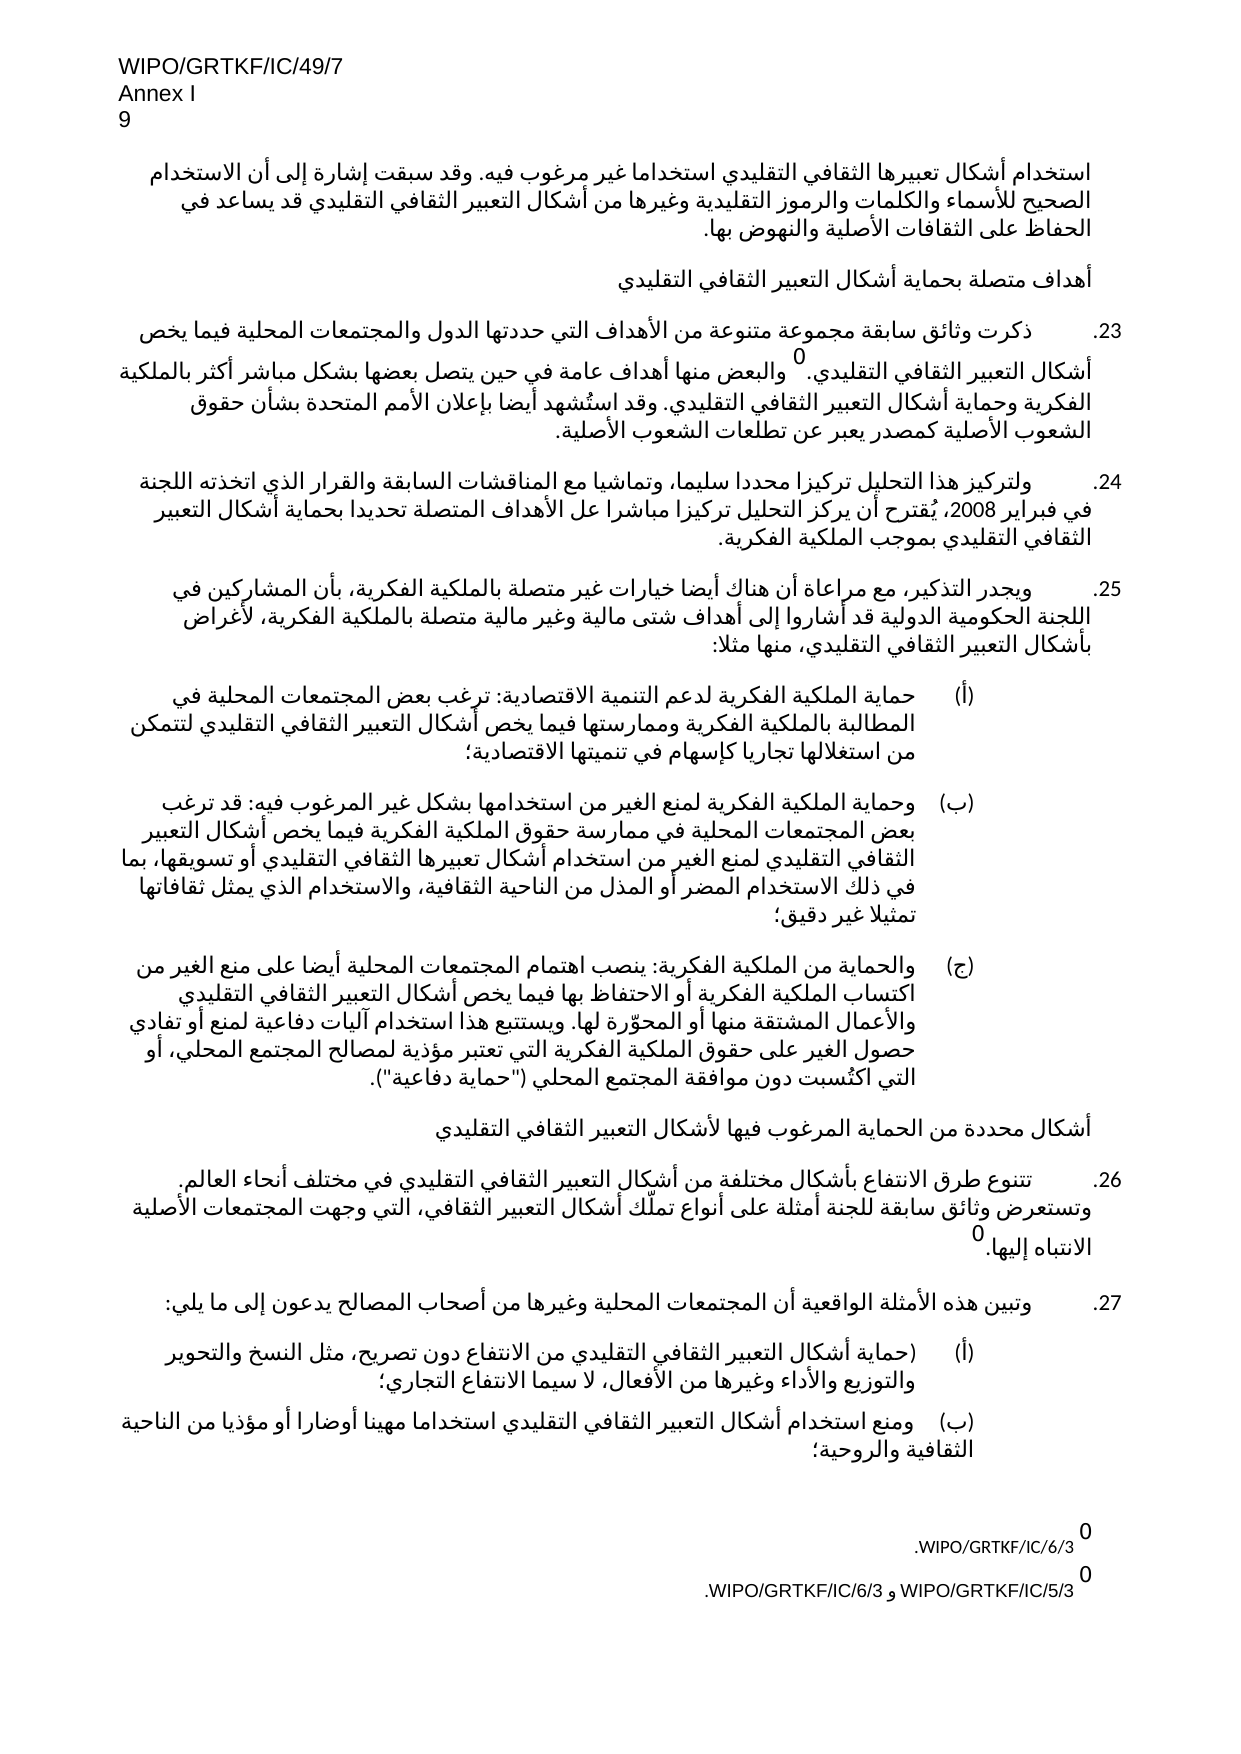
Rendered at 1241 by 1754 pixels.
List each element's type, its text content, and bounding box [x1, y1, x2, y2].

text (أ) حماية الملكية الفكرية لدعم التنمية الاقتصادية: ترغب بعض المجتمعات المحلية في المطالبة بالملكية الفكرية وممارستها فيما يخص أشكال التعبير الثقافي التقليدي لتتمكن من استغلالها تجاريا كإسهام في تنميتها الاقتصادية؛ [118, 681, 974, 765]
text ذكرت وثائق سابقة مجموعة متنوعة من الأهداف التي حددتها الدول والمجتمعات المحلية فيما يخص أشكال التعبير الثقافي التقليدي. والبعض منها أهداف عامة في حين يتصل بعضها بشكل مباشر أكثر بالملكية الفكرية وحماية أشكال التعبير الثقافي التقليدي. وقد استُشهد أيضا بإعلان الأمم المتحدة بشأن حقوق الشعوب الأصلية كمصدر يعبر عن تطلعات الشعوب الأصلية. [118, 316, 1092, 444]
subtitle أشكال محددة من الحماية المرغوب فيها لأشكال التعبير الثقافي التقليدي [118, 1114, 1092, 1142]
text (ب) ومنع استخدام أشكال التعبير الثقافي التقليدي استخداما مهينا أوضارا أو مؤذيا من الناحية الثقافية والروحية؛ [118, 1407, 974, 1463]
text (أ) (حماية أشكال التعبير الثقافي التقليدي من الانتفاع دون تصريح، مثل النسخ والتحوير والتوزيع والأداء وغيرها من الأفعال، لا سيما الانتفاع التجاري؛ [118, 1338, 974, 1394]
text تتنوع طرق الانتفاع بأشكال مختلفة من أشكال التعبير الثقافي التقليدي في مختلف أنحاء العالم. وتستعرض وثائق سابقة للجنة أمثلة على أنواع تملّك أشكال التعبير الثقافي، التي وجهت المجتمعات الأصلية الانتباه إليها. [118, 1165, 1092, 1265]
text ويجدر التذكير، مع مراعاة أن هناك أيضا خيارات غير متصلة بالملكية الفكرية، بأن المشاركين في اللجنة الحكومية الدولية قد أشاروا إلى أهداف شتى مالية وغير مالية متصلة بالملكية الفكرية، لأغراض بأشكال التعبير الثقافي التقليدي، منها مثلا: [118, 574, 1092, 658]
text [118, 158, 1092, 243]
text (ب) وحماية الملكية الفكرية لمنع الغير من استخدامها بشكل غير المرغوب فيه: قد ترغب بعض المجتمعات المحلية في ممارسة حقوق الملكية الفكرية فيما يخص أشكال التعبير الثقافي التقليدي لمنع الغير من استخدام أشكال تعبيرها الثقافي التقليدي أو تسويقها، بما في ذلك الاستخدام المضر أو المذل من الناحية الثقافية، والاستخدام الذي يمثل ثقافاتها تمثيلا غير دقيق؛ [118, 788, 974, 928]
text وتبين هذه الأمثلة الواقعية أن المجتمعات المحلية وغيرها من أصحاب المصالح يدعون إلى ما يلي: [118, 1288, 1092, 1316]
text ولتركيز هذا التحليل تركيزا محددا سليما، وتماشيا مع المناقشات السابقة والقرار الذي اتخذته اللجنة في فبراير 2008، يُقترح أن يركز التحليل تركيزا مباشرا عل الأهداف المتصلة تحديدا بحماية أشكال التعبير الثقافي التقليدي بموجب الملكية الفكرية. [118, 467, 1092, 551]
text (ج) والحماية من الملكية الفكرية: ينصب اهتمام المجتمعات المحلية أيضا على منع الغير من اكتساب الملكية الفكرية أو الاحتفاظ بها فيما يخص أشكال التعبير الثقافي التقليدي والأعمال المشتقة منها أو المحوّرة لها. ويستتبع هذا استخدام آليات دفاعية لمنع أو تفادي حصول الغير على حقوق الملكية الفكرية التي تعتبر مؤذية لمصالح المجتمع المحلي، أو التي اكتُسبت دون موافقة المجتمع المحلي ("حماية دفاعية"). [118, 951, 974, 1091]
subtitle أهداف متصلة بحماية أشكال التعبير الثقافي التقليدي [118, 266, 1092, 293]
